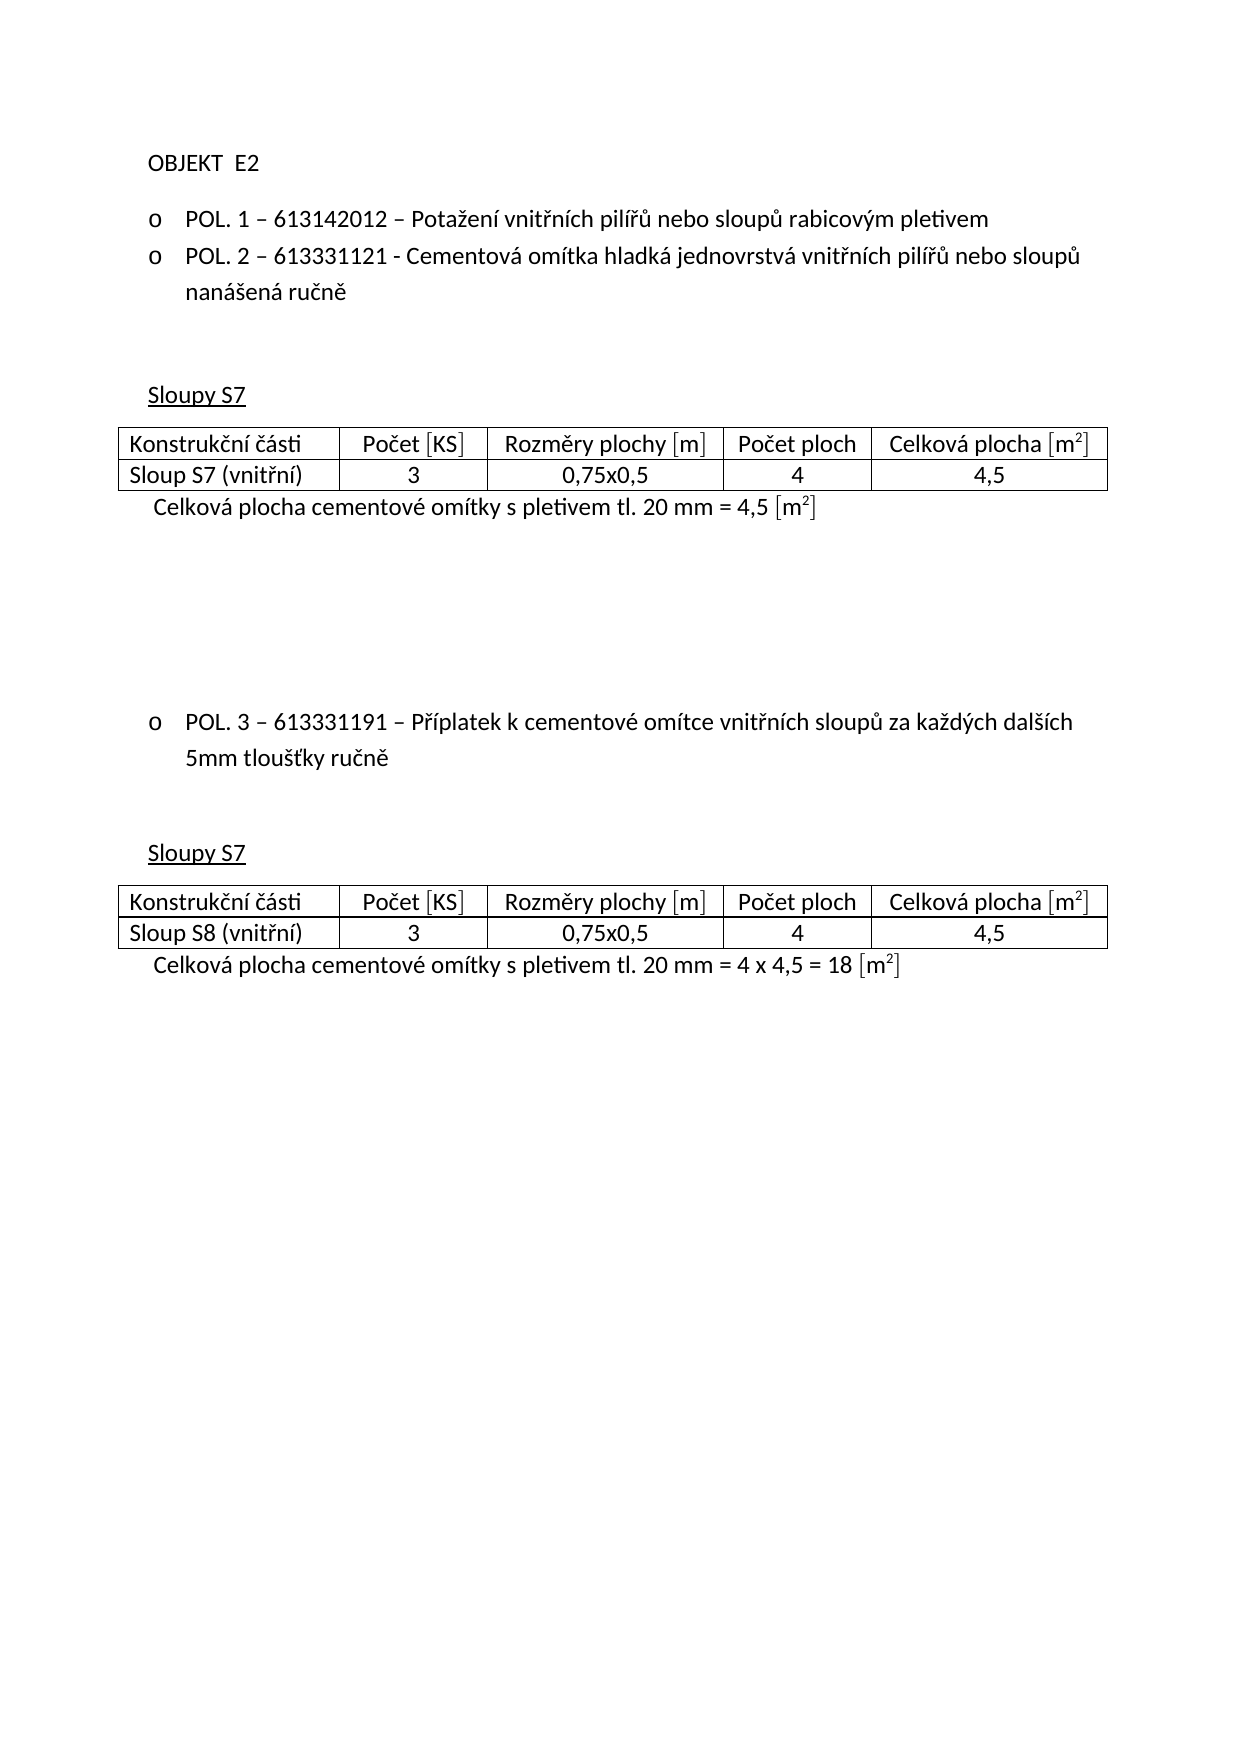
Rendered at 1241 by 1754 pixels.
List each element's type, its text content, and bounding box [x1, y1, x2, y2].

table_header Celková plocha m2 [872, 428, 1107, 458]
text Celková plocha cementové omítky s pletivem tl. 20 mm = 4,5 m2 [148, 491, 1093, 522]
text Sloupy S7 [148, 379, 1093, 410]
table_cell 0,75x0,5 [488, 460, 723, 490]
table_cell 4 [724, 918, 871, 948]
table_header Rozměry plochy m [488, 886, 723, 916]
table_cell Sloup S8 (vnitřní) [119, 918, 339, 948]
table_cell 4,5 [872, 460, 1107, 490]
text Celková plocha cementové omítky s pletivem tl. 20 mm = 4 x 4,5 = 18 m2 [148, 949, 1093, 979]
table_header Rozměry plochy m [488, 428, 723, 458]
table_cell Sloup S7 (vnitřní) [119, 460, 339, 490]
text OBJEKT E2 [148, 148, 1093, 178]
table_header Celková plocha m2 [872, 886, 1107, 916]
table_header Konstrukční části [119, 428, 339, 458]
table_cell 3 [340, 460, 487, 490]
table_header Konstrukční části [119, 886, 339, 916]
table_header Počet KS [340, 428, 487, 458]
table_header Počet ploch [724, 886, 871, 916]
list POL. 2 – 613331121 - Cementová omítka hladká jednovrstvá vnitřních pilířů nebo sloupů nanášená ručně [148, 240, 1093, 307]
table_cell 4 [724, 460, 871, 490]
text Sloupy S7 [148, 837, 1093, 868]
table_header Počet KS [340, 886, 487, 916]
list POL. 3 – 613331191 – Příplatek k cementové omítce vnitřních sloupů za každých dalších 5mm tloušťky ručně [148, 706, 1093, 773]
table_cell 3 [340, 918, 487, 948]
table_cell 4,5 [872, 918, 1107, 948]
list POL. 1 – 613142012 – Potažení vnitřních pilířů nebo sloupů rabicovým pletivem [148, 203, 1093, 235]
table_header Počet ploch [724, 428, 871, 458]
table_cell 0,75x0,5 [488, 918, 723, 948]
